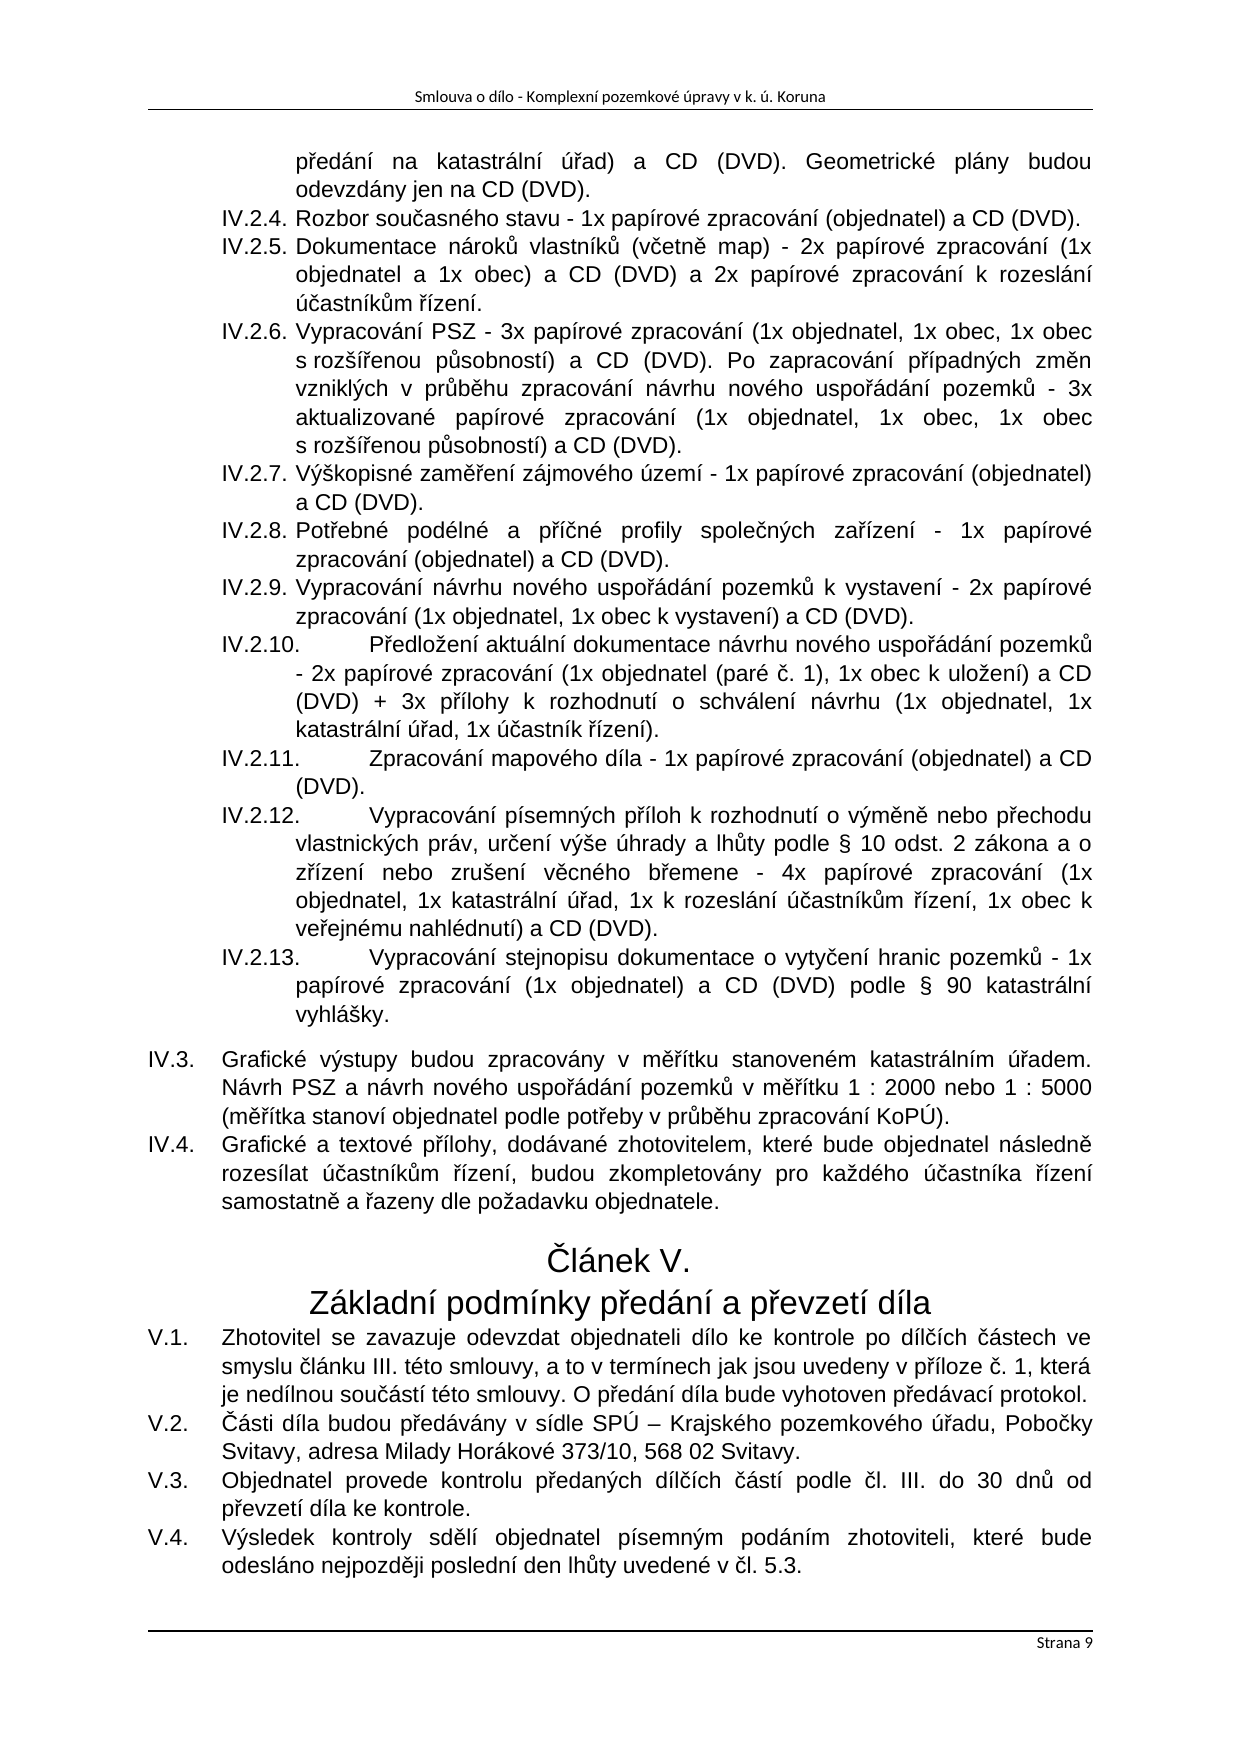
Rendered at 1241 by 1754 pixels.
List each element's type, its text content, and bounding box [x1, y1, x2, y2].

text Vypracování stejnopisu dokumentace o vytyčení hranic pozemků - 1x papírové zpracování (1x objednatel) a CD (DVD) podle § 90 katastrální vyhlášky. [221, 944, 1093, 1027]
text Vypracování návrhu nového uspořádání pozemků k vystavení - 2x papírové zpracování (1x objednatel, 1x obec k vystavení) a CD (DVD). [221, 574, 1093, 629]
list Části díla budou předávány v sídle SPÚ – Krajského pozemkového úřadu, Pobočky Svitavy, adresa Milady Horákové 373/10, 568 02 Svitavy. [148, 1410, 1093, 1464]
list Výsledek kontroly sdělí objednatel písemným podáním zhotoviteli, které bude odesláno nejpozději poslední den lhůty uvedené v čl. 5.3. [148, 1523, 1093, 1578]
text Vypracování písemných příloh k rozhodnutí o výměně nebo přechodu vlastnických práv, určení výše úhrady a lhůty podle § 10 odst. 2 zákona a o zřízení nebo zrušení věcného břemene - 4x papírové zpracování (1x objednatel, 1x katastrální úřad, 1x k rozeslání účastníkům řízení, 1x obec k veřejnému nahlédnutí) a CD (DVD). [221, 802, 1093, 942]
text Dokumentace nároků vlastníků (včetně map) - 2x papírové zpracování (1x objednatel a 1x obec) a CD (DVD) a 2x papírové zpracování k rozeslání účastníkům řízení. [221, 233, 1093, 316]
text Rozbor současného stavu - 1x papírové zpracování (objednatel) a CD (DVD). [221, 204, 1093, 231]
subtitle Základní podmínky předání a převzetí díla [148, 1241, 1093, 1321]
list Grafické výstupy budou zpracovány v měřítku stanoveném katastrálním úřadem. Návrh PSZ a návrh nového uspořádání pozemků v měřítku 1 : 2000 nebo 1 : 5000 (měřítka stanoví objednatel podle potřeby v průběhu zpracování KoPÚ). [148, 1046, 1093, 1129]
list Zhotovitel se zavazuje odevzdat objednateli dílo ke kontrole po dílčích částech ve smyslu článku III. této smlouvy, a to v termínech jak jsou uvedeny v příloze č. 1, která je nedílnou součástí této smlouvy. O předání díla bude vyhotoven předávací protokol. [148, 1324, 1093, 1408]
text Vypracování PSZ - 3x papírové zpracování (1x objednatel, 1x obec, 1x obec s rozšířenou působností) a CD (DVD). Po zapracování případných změn vzniklých v průběhu zpracování návrhu nového uspořádání pozemků - 3x aktualizované papírové zpracování (1x objednatel, 1x obec, 1x obec s rozšířenou působností) a CD (DVD). [221, 318, 1093, 458]
text Výškopisné zaměření zájmového území - 1x papírové zpracování (objednatel) a CD (DVD). [221, 460, 1093, 515]
text Zpracování mapového díla - 1x papírové zpracování (objednatel) a CD (DVD). [221, 745, 1093, 799]
text Předložení aktuální dokumentace návrhu nového uspořádání pozemků - 2x papírové zpracování (1x objednatel (paré č. 1), 1x obec k uložení) a CD (DVD) + 3x přílohy k rozhodnutí o schválení návrhu (1x objednatel, 1x katastrální úřad, 1x účastník řízení). [221, 631, 1093, 743]
text Potřebné podélné a příčné profily společných zařízení - 1x papírové zpracování (objednatel) a CD (DVD). [221, 517, 1093, 572]
list Objednatel provede kontrolu předaných dílčích částí podle čl. III. do 30 dnů od převzetí díla ke kontrole. [148, 1467, 1093, 1521]
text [221, 148, 1093, 202]
list Grafické a textové přílohy, dodávané zhotovitelem, které bude objednatel následně rozesílat účastníkům řízení, budou zkompletovány pro každého účastníka řízení samostatně a řazeny dle požadavku objednatele. [148, 1131, 1093, 1214]
